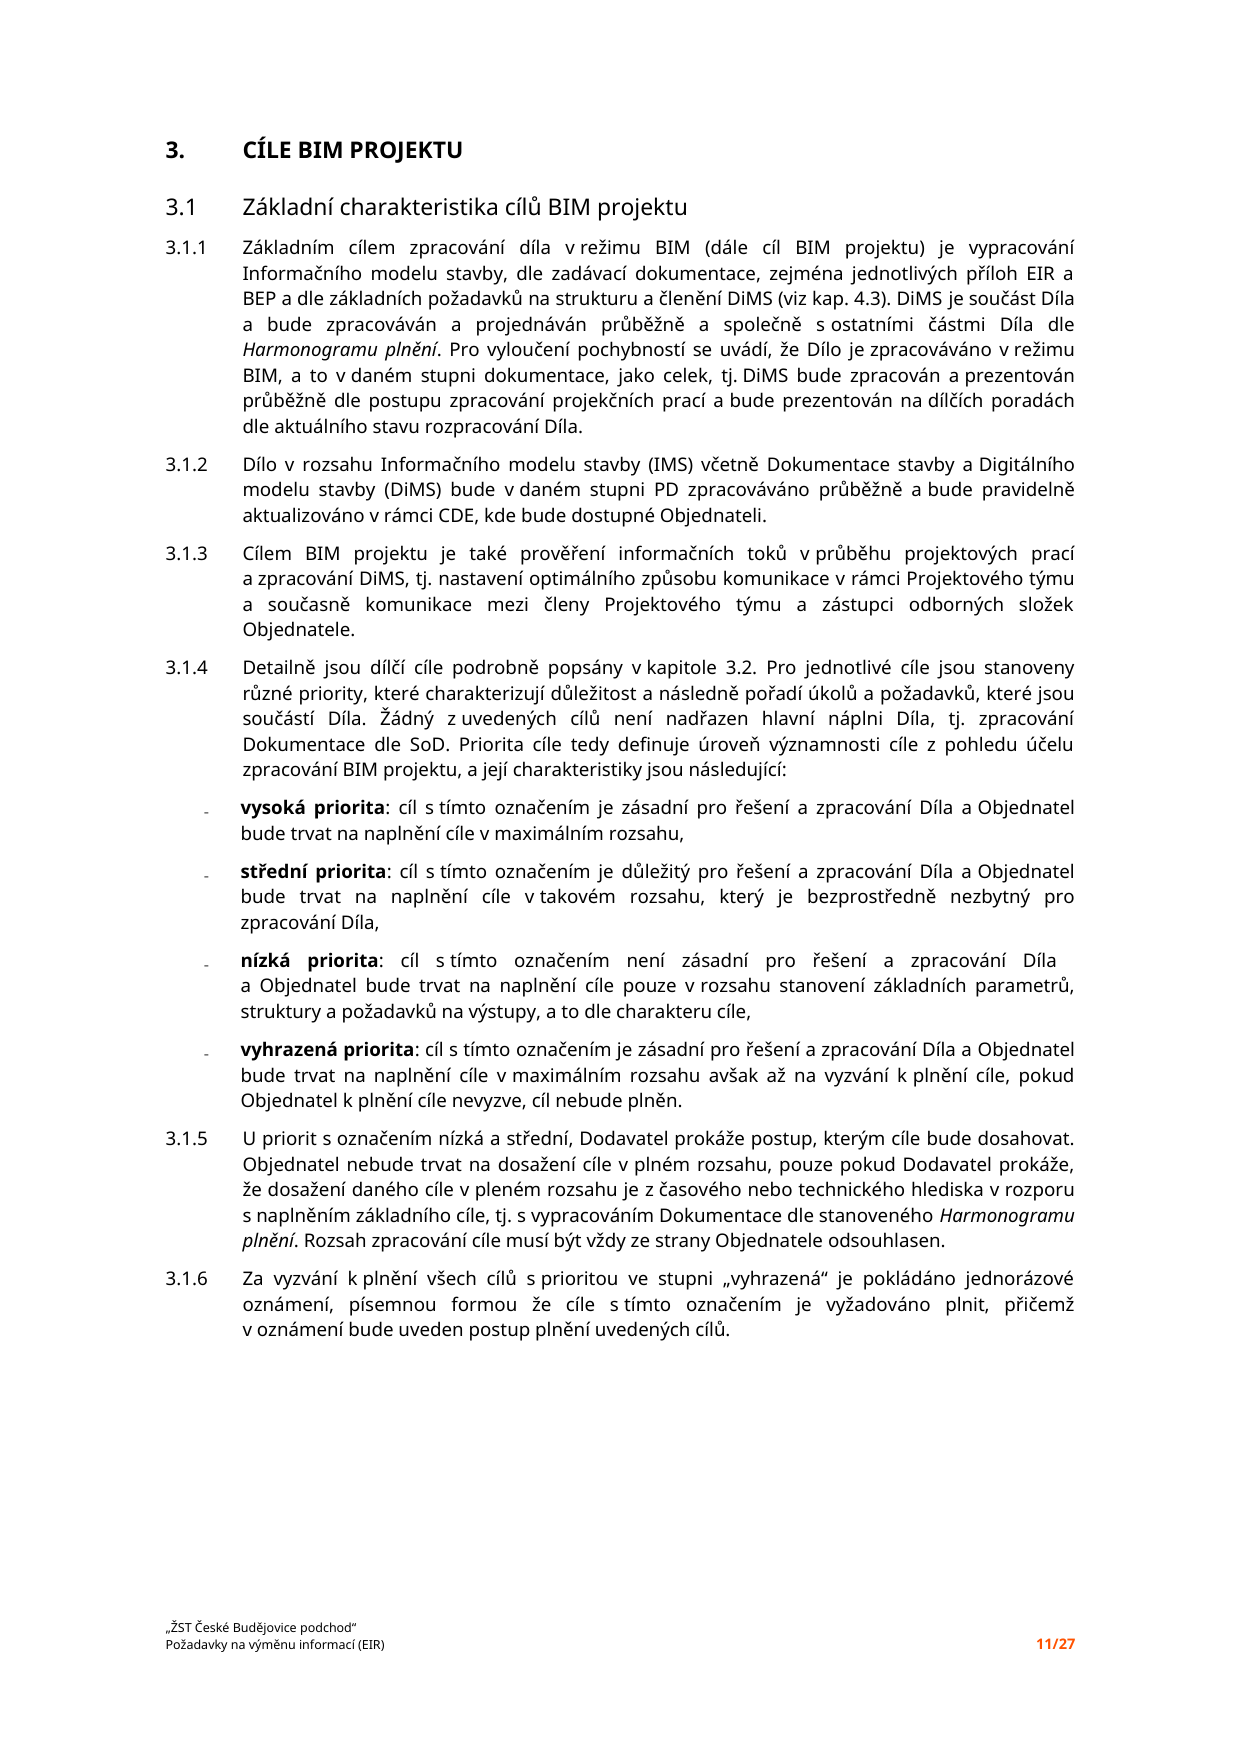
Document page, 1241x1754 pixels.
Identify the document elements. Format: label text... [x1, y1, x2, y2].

text Základní charakteristika cílů BIM projektu [165, 191, 1075, 222]
text U priorit s označením nízká a střední, Dodavatel prokáže postup, kterým cíle bude dosahovat. Objednatel nebude trvat na dosažení cíle v plném rozsahu, pouze pokud Dodavatel prokáže, že dosažení daného cíle v pleném rozsahu je z časového nebo technického hlediska v rozporu s naplněním základního cíle, tj. s vypracováním Dokumentace dle stanoveného Harmonogramu plnění. Rozsah zpracování cíle musí být vždy ze strany Objednatele odsouhlasen. [165, 1125, 1075, 1253]
text Cíle BIM projektu [165, 134, 1075, 166]
list vysoká priorita: cíl s tímto označením je zásadní pro řešení a zpracování Díla a Objednatel bude trvat na naplnění cíle v maximálním rozsahu, [203, 795, 1075, 846]
list střední priorita: cíl s tímto označením je důležitý pro řešení a zpracování Díla a Objednatel bude trvat na naplnění cíle v takovém rozsahu, který je bezprostředně nezbytný pro zpracování Díla, [203, 858, 1075, 935]
text Dílo v rozsahu Informačního modelu stavby (IMS) včetně Dokumentace stavby a Digitálního modelu stavby (DiMS) bude v daném stupni PD zpracováváno průběžně a bude pravidelně aktualizováno v rámci CDE, kde bude dostupné Objednateli. [165, 451, 1075, 527]
text Detailně jsou dílčí cíle podrobně popsány v kapitole 3.2. Pro jednotlivé cíle jsou stanoveny různé priority, které charakterizují důležitost a následně pořadí úkolů a požadavků, které jsou součástí Díla. Žádný z uvedených cílů není nadřazen hlavní náplni Díla, tj. zpracování Dokumentace dle SoD. Priorita cíle tedy definuje úroveň významnosti cíle z pohledu účelu zpracování BIM projektu, a její charakteristiky jsou následující: [165, 654, 1075, 782]
text Za vyzvání k plnění všech cílů s prioritou ve stupni „vyhrazená“ je pokládáno jednorázové oznámení, písemnou formou že cíle s tímto označením je vyžadováno plnit, přičemž v oznámení bude uveden postup plnění uvedených cílů. [165, 1266, 1075, 1342]
text Základním cílem zpracování díla v režimu BIM (dále cíl BIM projektu) je vypracování Informačního modelu stavby, dle zadávací dokumentace, zejména jednotlivých příloh EIR a BEP a dle základních požadavků na strukturu a členění DiMS (viz kap. 4.3). DiMS je součást Díla a bude zpracováván a projednáván průběžně a společně s ostatními částmi Díla dle Harmonogramu plnění. Pro vyloučení pochybností se uvádí, že Dílo je zpracováváno v režimu BIM, a to v daném stupni dokumentace, jako celek, tj. DiMS bude zpracován a prezentován průběžně dle postupu zpracování projekčních prací a bude prezentován na dílčích poradách dle aktuálního stavu rozpracování Díla. [165, 234, 1075, 438]
text Cílem BIM projektu je také prověření informačních toků v průběhu projektových prací a zpracování DiMS, tj. nastavení optimálního způsobu komunikace v rámci Projektového týmu a současně komunikace mezi členy Projektového týmu a zástupci odborných složek Objednatele. [165, 540, 1075, 642]
list nízká priorita: cíl s tímto označením není zásadní pro řešení a zpracování Díla a Objednatel bude trvat na naplnění cíle pouze v rozsahu stanovení základních parametrů, struktury a požadavků na výstupy, a to dle charakteru cíle, [203, 947, 1075, 1024]
list vyhrazená priorita: cíl s tímto označením je zásadní pro řešení a zpracování Díla a Objednatel bude trvat na naplnění cíle v maximálním rozsahu avšak až na vyzvání k plnění cíle, pokud Objednatel k plnění cíle nevyzve, cíl nebude plněn. [203, 1036, 1075, 1113]
